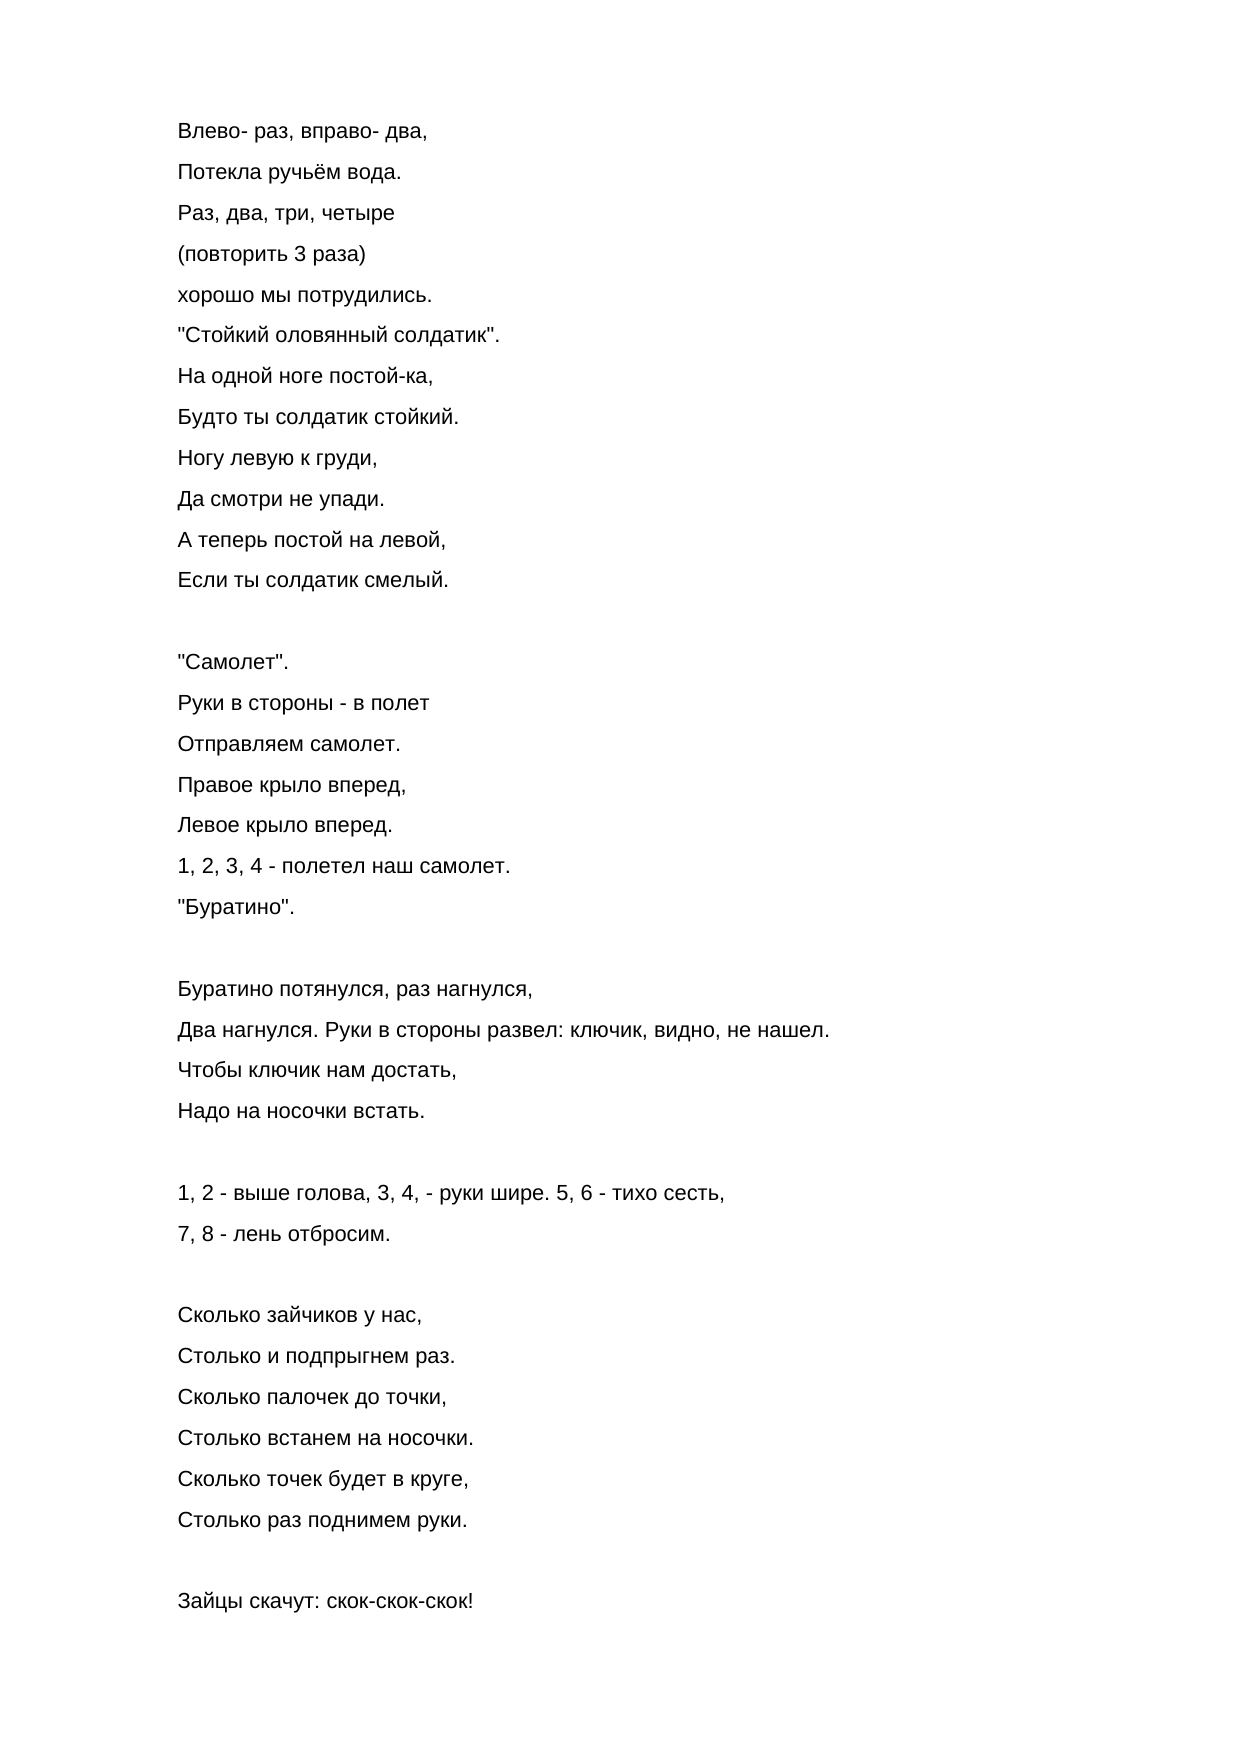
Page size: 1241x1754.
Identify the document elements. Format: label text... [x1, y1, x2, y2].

text 1, 2 - выше голова, 3, 4, - руки шире. 5, 6 - тихо сесть, [177, 1180, 1152, 1205]
text Будто ты солдатик стойкий. [177, 404, 1152, 429]
text Зайцы скачут: скок-скок-скок! [177, 1588, 1152, 1613]
text "Самолет". [177, 649, 1152, 674]
text Два нагнулся. Руки в стороны развел: ключик, видно, не нашел. [177, 1016, 1152, 1042]
text Надо на носочки встать. [177, 1098, 1152, 1123]
text На одной ноге постой-ка, [177, 363, 1152, 388]
text Ногу левую к груди, [177, 445, 1152, 470]
text "Стойкий оловянный солдатик". [177, 322, 1152, 347]
text Чтобы ключик нам достать, [177, 1057, 1152, 1082]
text Раз, два, три, четыре [177, 200, 1152, 225]
text Если ты солдатик смелый. [177, 567, 1152, 592]
text Столько раз поднимем руки. [177, 1506, 1152, 1532]
text Да смотри не упади. [177, 486, 1152, 511]
text Столько и подпрыгнем раз. [177, 1343, 1152, 1368]
text Правое крыло вперед, [177, 771, 1152, 797]
text Потекла ручьём вода. [177, 159, 1152, 184]
text 7, 8 - лень отбросим. [177, 1221, 1152, 1246]
text (повторить 3 раза) [177, 241, 1152, 266]
text Столько встанем на носочки. [177, 1425, 1152, 1450]
text Буратино потянулся, раз нагнулся, [177, 976, 1152, 1001]
text Сколько точек будет в круге, [177, 1466, 1152, 1491]
text хорошо мы потрудились. [177, 281, 1152, 307]
text А теперь постой на левой, [177, 526, 1152, 552]
text 1, 2, 3, 4 - полетел наш самолет. [177, 853, 1152, 878]
text Сколько зайчиков у нас, [177, 1302, 1152, 1327]
text Отправляем самолет. [177, 731, 1152, 756]
text Левое крыло вперед. [177, 812, 1152, 837]
text Руки в стороны - в полет [177, 690, 1152, 715]
text "Буратино". [177, 894, 1152, 919]
text Сколько палочек до точки, [177, 1384, 1152, 1409]
text Влево- раз, вправо- два, [177, 118, 1152, 143]
